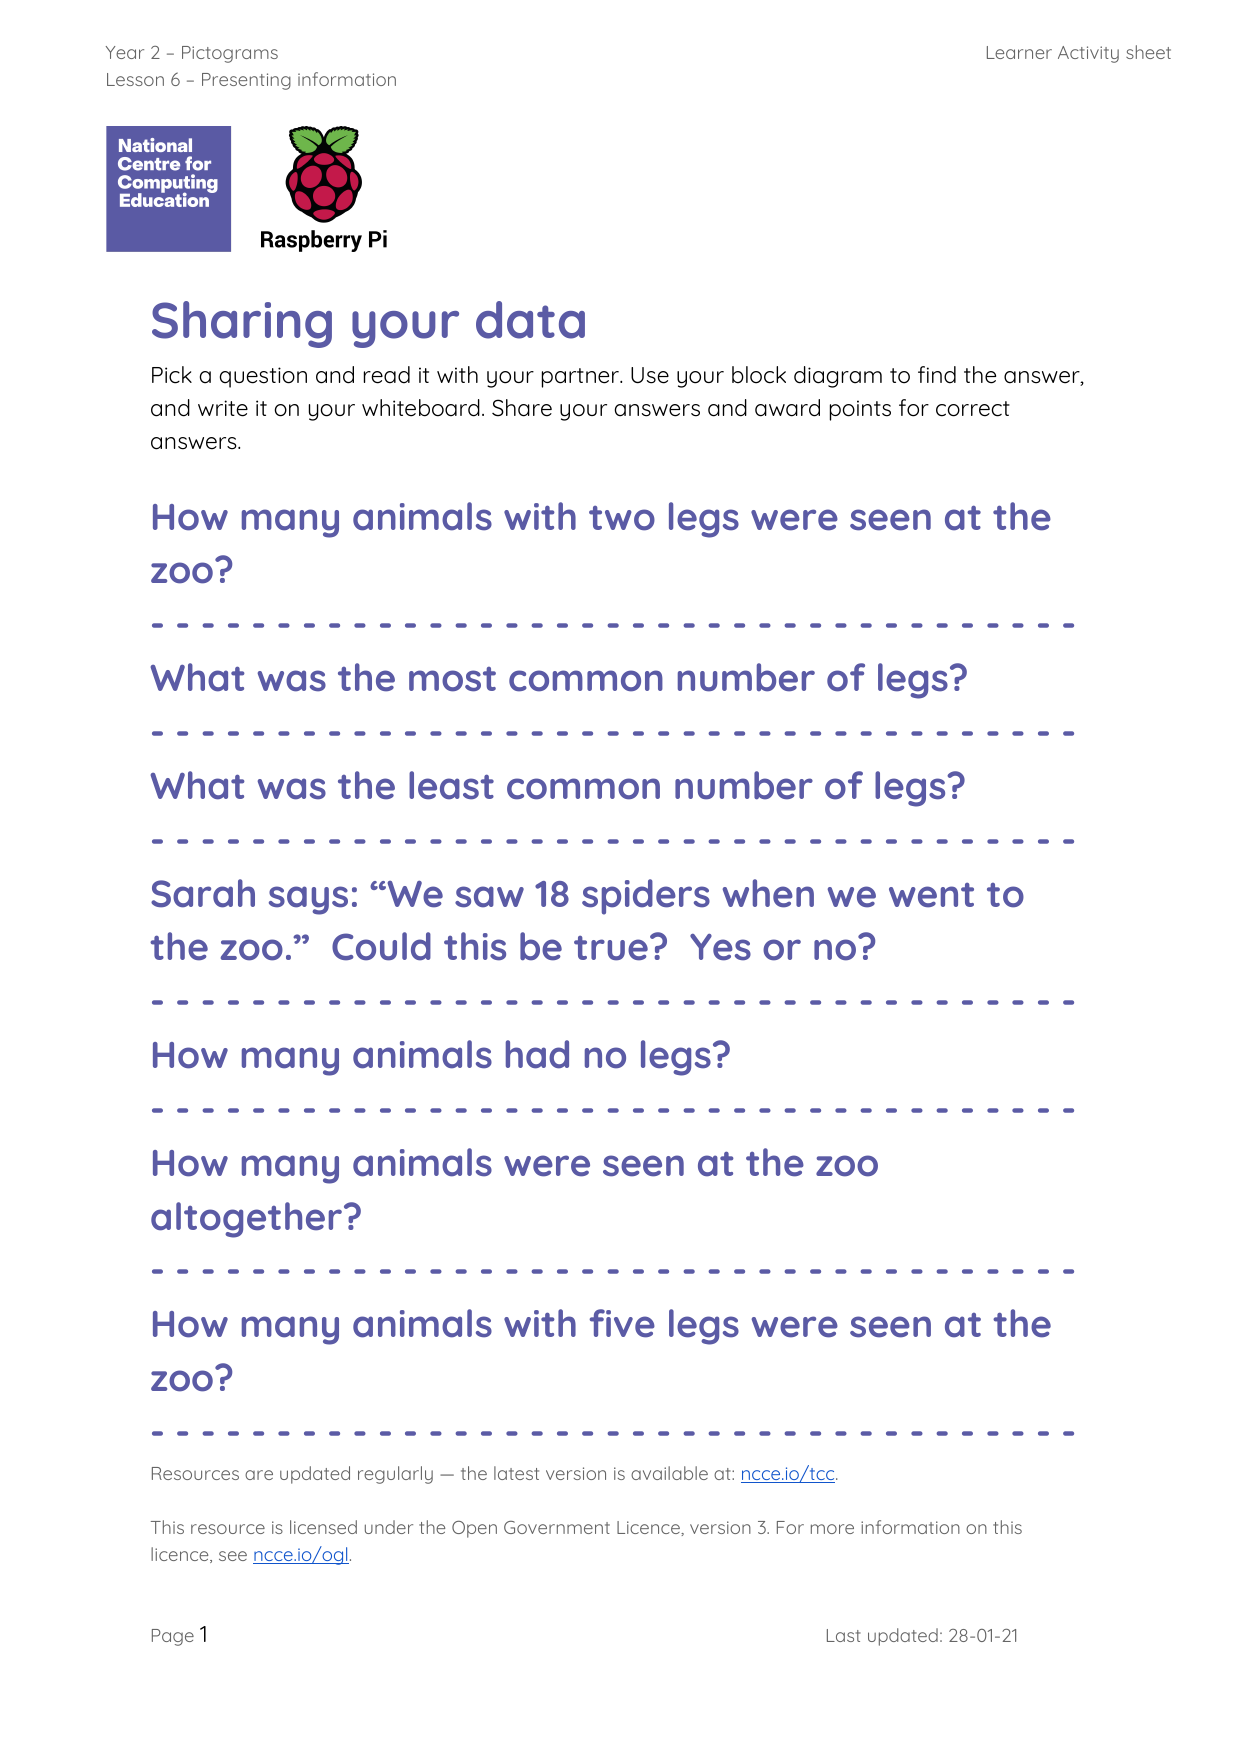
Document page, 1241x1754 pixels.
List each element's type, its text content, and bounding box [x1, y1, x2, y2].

text How many animals had no legs? [150, 1031, 1090, 1078]
text - - - - - - - - - - - - - - - - - - - - - - - - - - - - - - - - - - - - - [150, 1408, 1090, 1455]
text Resources are updated regularly — the latest version is available at: ncce.io/tcc. [150, 1462, 1090, 1485]
text - - - - - - - - - - - - - - - - - - - - - - - - - - - - - - - - - - - - - [150, 708, 1090, 755]
text This resource is licensed under the Open Government Licence, version 3. For more information on this licence, see ncce.io/ogl. [150, 1516, 1090, 1566]
text - - - - - - - - - - - - - - - - - - - - - - - - - - - - - - - - - - - - - [150, 816, 1090, 862]
text - - - - - - - - - - - - - - - - - - - - - - - - - - - - - - - - - - - - - [150, 977, 1090, 1024]
text - - - - - - - - - - - - - - - - - - - - - - - - - - - - - - - - - - - - - [150, 1246, 1090, 1293]
text How many animals were seen at the zoo altogether? [150, 1139, 1090, 1239]
picture [106, 126, 388, 252]
text Sarah says: “We saw 18 spiders when we went to the zoo.” Could this be true? Yes or no? [150, 869, 1090, 970]
text What was the least common number of legs? [150, 762, 1090, 809]
text - - - - - - - - - - - - - - - - - - - - - - - - - - - - - - - - - - - - - [150, 1085, 1090, 1132]
text Pick a question and read it with your partner. Use your block diagram to find the answer, and write it on your whiteboard. Share your answers and award points for correct answers. [150, 361, 1090, 455]
text How many animals with five legs were seen at the zoo? [150, 1300, 1090, 1401]
text - - - - - - - - - - - - - - - - - - - - - - - - - - - - - - - - - - - - - [150, 600, 1090, 647]
title Sharing your data [150, 289, 1090, 351]
text What was the most common number of legs? [150, 654, 1090, 701]
text How many animals with two legs were seen at the zoo? [150, 492, 1090, 593]
